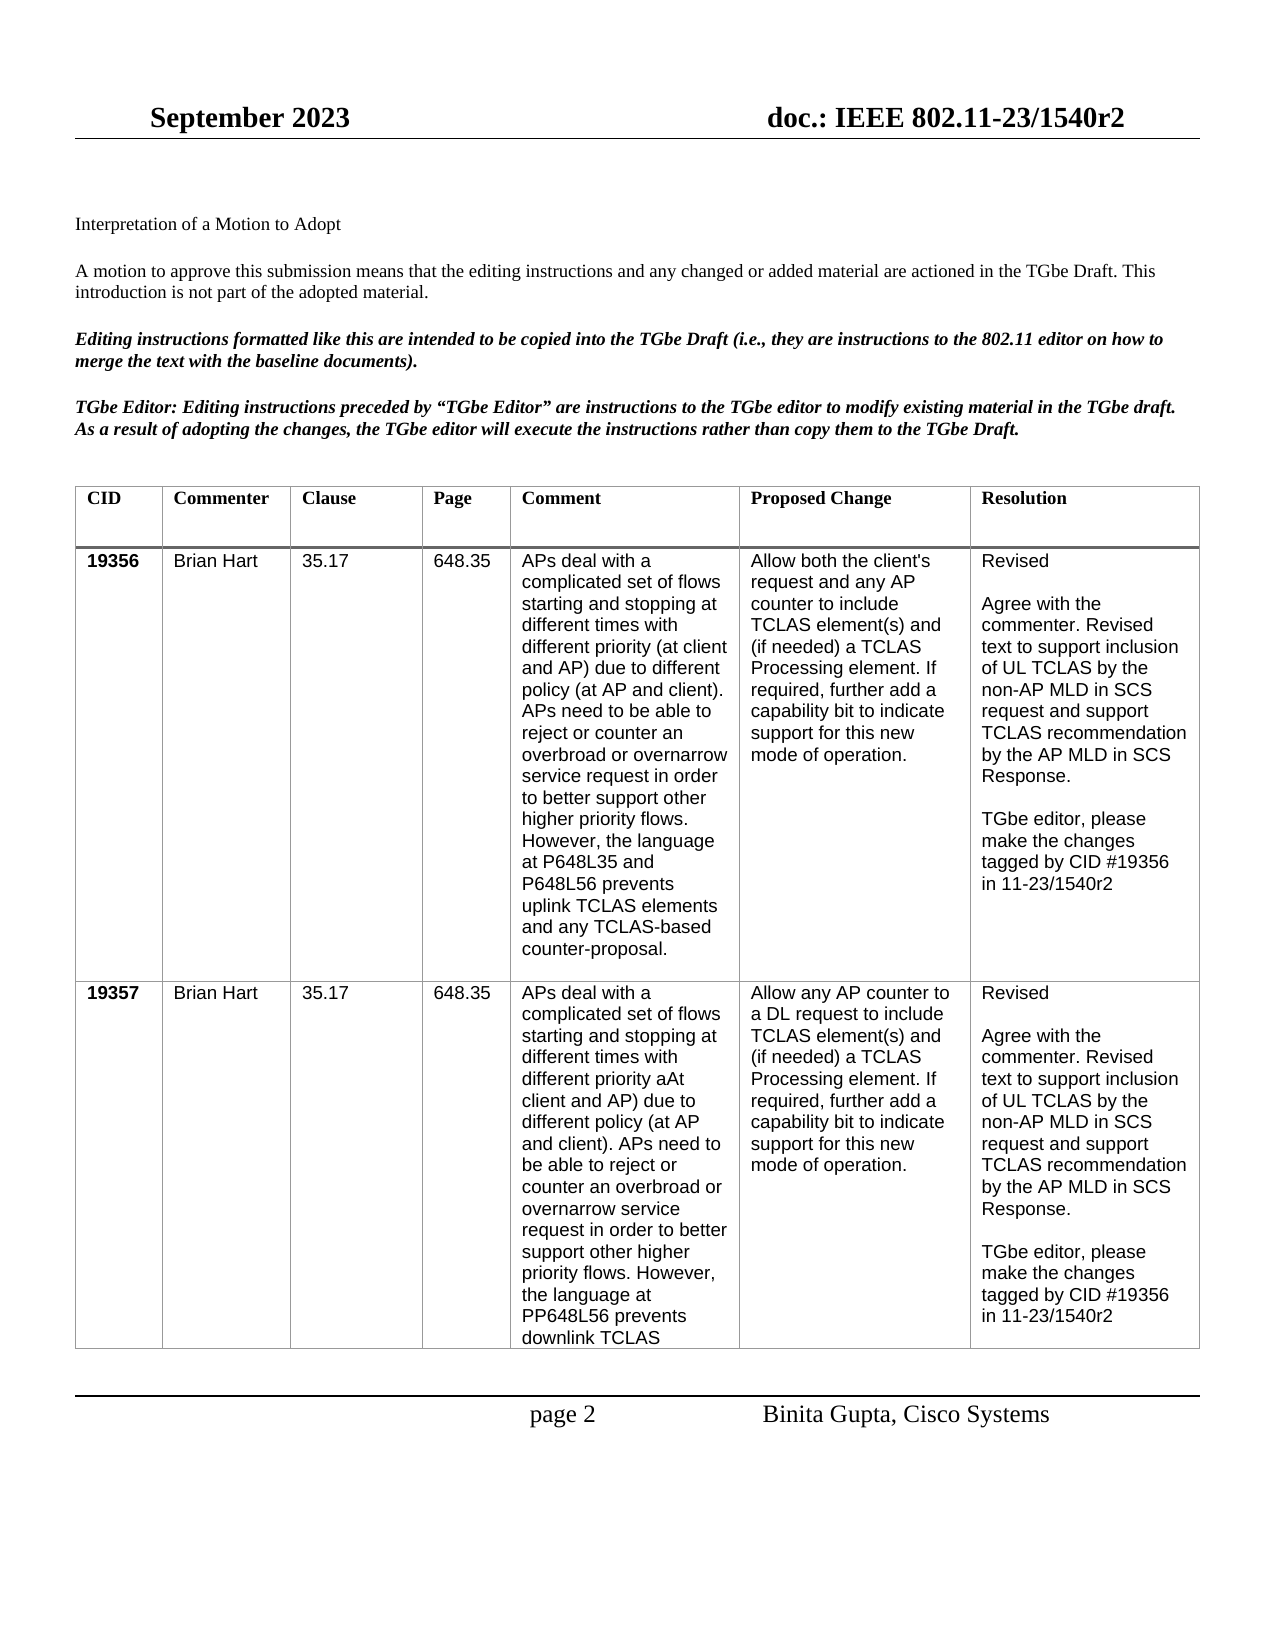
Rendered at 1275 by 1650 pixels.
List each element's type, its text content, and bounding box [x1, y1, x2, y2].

table_header Resolution [971, 487, 1199, 546]
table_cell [511, 982, 739, 1348]
text Interpretation of a Motion to Adopt [75, 213, 1200, 235]
table_cell 648.35 [423, 982, 510, 1348]
table_cell Brian Hart [163, 549, 290, 981]
table_header Proposed Change [740, 487, 970, 546]
table_cell 648.35 [423, 549, 510, 981]
table_cell 35.17 [291, 549, 422, 981]
table_cell 19357 [76, 982, 162, 1348]
table_cell Allow both the client's request and any AP counter to include TCLAS element(s) and (if needed) a TCLAS Processing element. If required, further add a capability bit to indicate support for this new mode of operation. [740, 549, 970, 981]
table_header Clause [291, 487, 422, 546]
text TGbe Editor: Editing instructions preceded by “TGbe Editor” are instructions to the TGbe editor to modify existing material in the TGbe draft. As a result of adopting the changes, the TGbe editor will execute the instructions rather than copy them to the TGbe Draft. [75, 396, 1200, 439]
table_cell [740, 982, 970, 1348]
table_header CID [76, 487, 162, 546]
text Editing instructions formatted like this are intended to be copied into the TGbe Draft (i.e., they are instructions to the 802.11 editor on how to merge the text with the baseline documents). [75, 328, 1200, 371]
table_header Page [423, 487, 510, 546]
table_cell 35.17 [291, 982, 422, 1348]
table_cell Brian Hart [163, 982, 290, 1348]
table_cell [971, 982, 1199, 1348]
text A motion to approve this submission means that the editing instructions and any changed or added material are actioned in the TGbe Draft. This introduction is not part of the adopted material. [75, 260, 1200, 303]
table_header Comment [511, 487, 739, 546]
table_cell APs deal with a complicated set of flows starting and stopping at different times with different priority (at client and AP) due to different policy (at AP and client). APs need to be able to reject or counter an overbroad or overnarrow service request in order to better support other higher priority flows. However, the language at P648L35 and P648L56 prevents uplink TCLAS elements and any TCLAS-based counter-proposal. [511, 549, 739, 981]
table_header Commenter [163, 487, 290, 546]
table_cell 19356 [76, 549, 162, 981]
